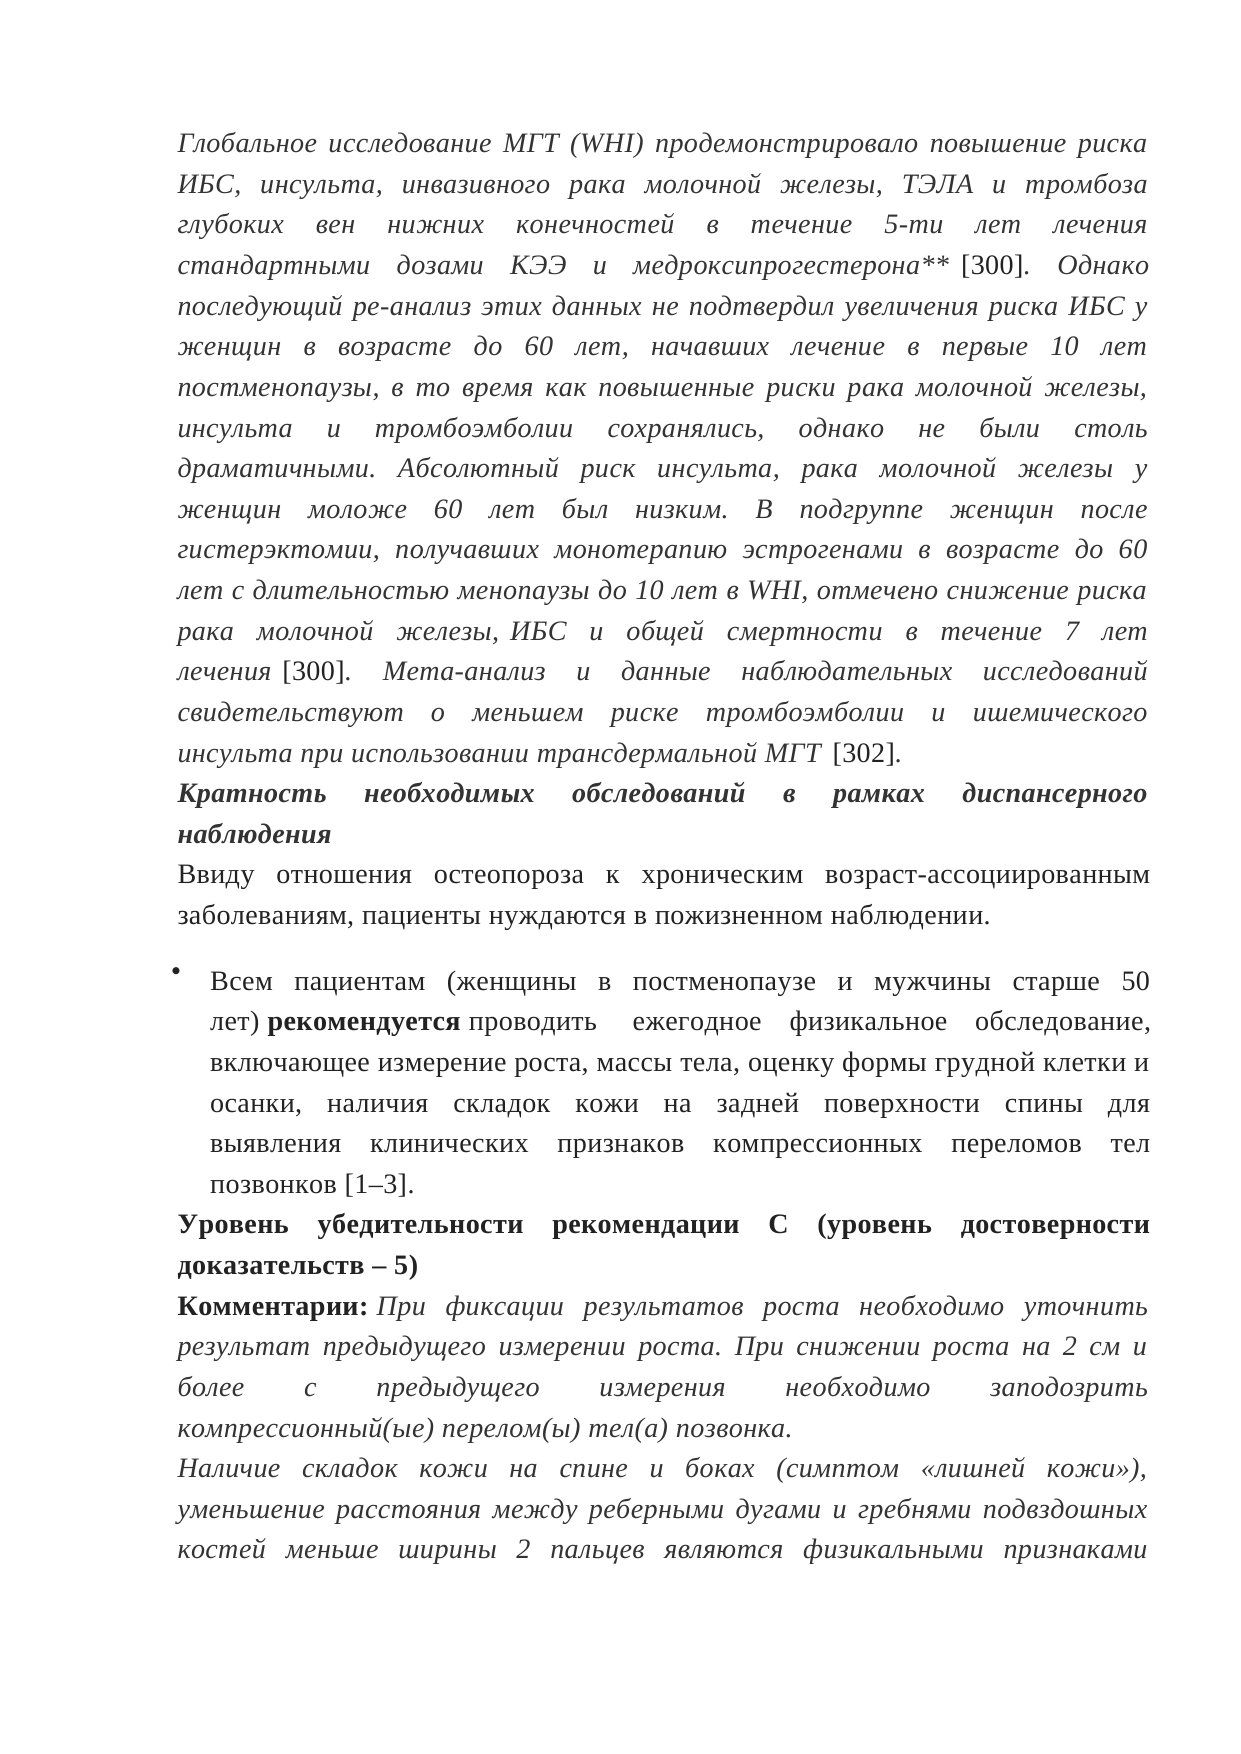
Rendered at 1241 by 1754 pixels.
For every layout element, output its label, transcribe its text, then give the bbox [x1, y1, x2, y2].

text Комментарии: При фиксации результатов роста необходимо уточнить результат предыдущего измерении роста. При снижении роста на 2 см и более с предыдущего измерения необходимо заподозрить компрессионный(ые) перелом(ы) тел(а) позвонка. [177, 1281, 1152, 1443]
text Уровень убедительности рекомендации C (уровень достоверности доказательств – 5) [177, 1199, 1152, 1281]
list Всем пациентам (женщины в постменопаузе и мужчины старше 50 лет) рекомендуется проводить ежегодное физикальное обследование, включающее измерение роста, массы тела, оценку формы грудной клетки и осанки, наличия складок кожи на задней поверхности спины для выявления клинических признаков компрессионных переломов тел позвонков [1–3]. [172, 956, 1152, 1199]
text Глобальное исследование МГТ (WHI) продемонстрировало повышение риска ИБС, инсульта, инвазивного рака молочной железы, ТЭЛА и тромбоза глубоких вен нижних конечностей в течение 5-ти лет лечения стандартными дозами КЭЭ и медроксипрогестерона** [300]. Однако последующий ре-анализ этих данных не подтвердил увеличения риска ИБС у женщин в возрасте до 60 лет, начавших лечение в первые 10 лет постменопаузы, в то время как повышенные риски рака молочной железы, инсульта и тромбоэмболии сохранялись, однако не были столь драматичными. Абсолютный риск инсульта, рака молочной железы у женщин моложе 60 лет был низким. В подгруппе женщин после гистерэктомии, получавших монотерапию эстрогенами в возрасте до 60 лет c длительностью менопаузы до 10 лет в WHI, отмечено снижение риска рака молочной железы, ИБС и общей смертности в течение 7 лет лечения [300]. Мета-анализ и данные наблюдательных исследований свидетельствуют о меньшем риске тромбоэмболии и ишемического инсульта при использовании трансдермальной МГТ [302]. [177, 118, 1152, 768]
text Кратность необходимых обследований в рамках диспансерного наблюдения [177, 768, 1152, 849]
text Ввиду отношения остеопороза к хроническим возраст-ассоциированным заболеваниям, пациенты нуждаются в пожизненном наблюдении. [177, 849, 1152, 931]
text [177, 1443, 1152, 1565]
